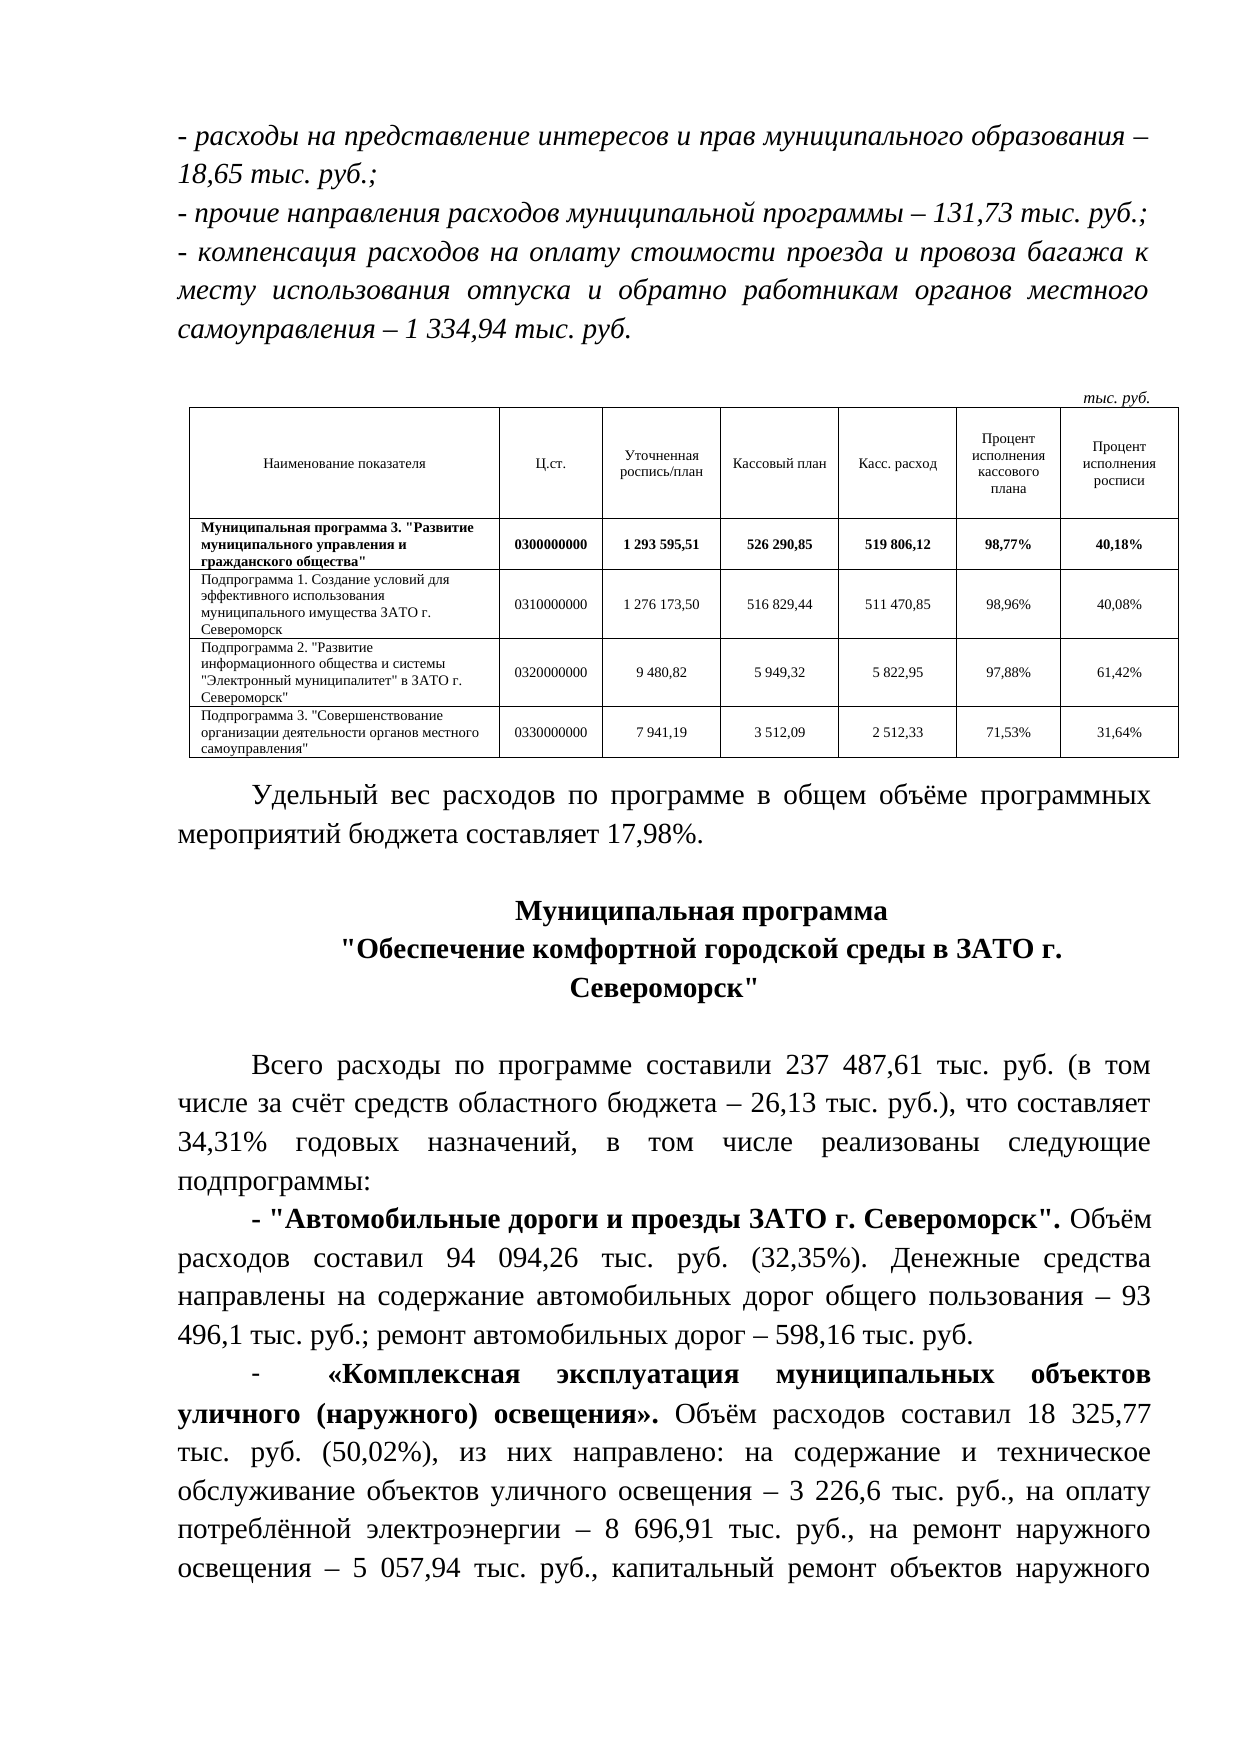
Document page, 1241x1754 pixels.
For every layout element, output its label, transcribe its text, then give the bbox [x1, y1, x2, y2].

table_cell Муниципальная программа 3. "Развитие муниципального управления и гражданского общества" [190, 519, 499, 569]
table_cell 526 290,85 [721, 519, 838, 569]
text - прочие направления расходов муниципальной программы – 131,73 тыс. руб.; [177, 195, 1152, 229]
text тыс. руб. [177, 388, 1152, 407]
table_cell Подпрограмма 3. "Совершенствование организации деятельности органов местного самоуправления" [190, 707, 499, 757]
table_cell 5 949,32 [721, 639, 838, 706]
table_header Процент исполнения росписи [1061, 408, 1178, 518]
text - расходы на представление интересов и прав муниципального образования – 18,65 тыс. руб.; [177, 118, 1152, 190]
table_cell 0300000000 [500, 519, 602, 569]
text "Обеспечение комфортной городской среды в ЗАТО г. Североморск" [177, 931, 1152, 1003]
table_cell 9 480,82 [603, 639, 720, 706]
table_cell 511 470,85 [839, 570, 956, 637]
text Удельный вес расходов по программе в общем объёме программных мероприятий бюджета составляет 17,98%. [177, 777, 1152, 849]
table_cell 0310000000 [500, 570, 602, 637]
text Всего расходы по программе составили 237 487,61 тыс. руб. (в том числе за счёт средств областного бюджета – 26,13 тыс. руб.), что составляет 34,31% годовых назначений, в том числе реализованы следующие подпрограммы: [177, 1047, 1152, 1196]
table_cell 519 806,12 [839, 519, 956, 569]
table_cell 5 822,95 [839, 639, 956, 706]
table_header Уточненная роспись/план [603, 408, 720, 518]
text Муниципальная программа [177, 893, 1152, 926]
table_header Касс. расход [839, 408, 956, 518]
table_header Наименование показателя [190, 408, 499, 518]
table_cell 516 829,44 [721, 570, 838, 637]
table_cell 1 276 173,50 [603, 570, 720, 637]
text - компенсация расходов на оплату стоимости проезда и провоза багажа к месту использования отпуска и обратно работникам органов местного самоуправления – 1 334,94 тыс. руб. [177, 234, 1152, 344]
table_header Процент исполнения кассового плана [957, 408, 1060, 518]
table_cell 0330000000 [500, 707, 602, 757]
table_header Кассовый план [721, 408, 838, 518]
table_cell 1 293 595,51 [603, 519, 720, 569]
table_cell 71,53% [957, 707, 1060, 757]
table_header Ц.ст. [500, 408, 602, 518]
table_cell Подпрограмма 1. Создание условий для эффективного использования муниципального имущества ЗАТО г. Североморск [190, 570, 499, 637]
table_cell Подпрограмма 2. "Развитие информационного общества и системы "Электронный муниципалитет" в ЗАТО г. Североморск" [190, 639, 499, 706]
table_cell 98,77% [957, 519, 1060, 569]
table_cell 31,64% [1061, 707, 1178, 757]
table_cell 97,88% [957, 639, 1060, 706]
table_cell 3 512,09 [721, 707, 838, 757]
text - "Автомобильные дороги и проезды ЗАТО г. Североморск". Объём расходов составил 94 094,26 тыс. руб. (32,35%). Денежные средства направлены на содержание автомобильных дорог общего пользования – 93 496,1 тыс. руб.; ремонт автомобильных дорог – 598,16 тыс. руб. [177, 1201, 1152, 1350]
table_cell 40,08% [1061, 570, 1178, 637]
table_cell 7 941,19 [603, 707, 720, 757]
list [177, 1355, 1152, 1584]
table_cell 40,18% [1061, 519, 1178, 569]
table_cell 98,96% [957, 570, 1060, 637]
table_cell 61,42% [1061, 639, 1178, 706]
table_cell 0320000000 [500, 639, 602, 706]
table_cell 2 512,33 [839, 707, 956, 757]
